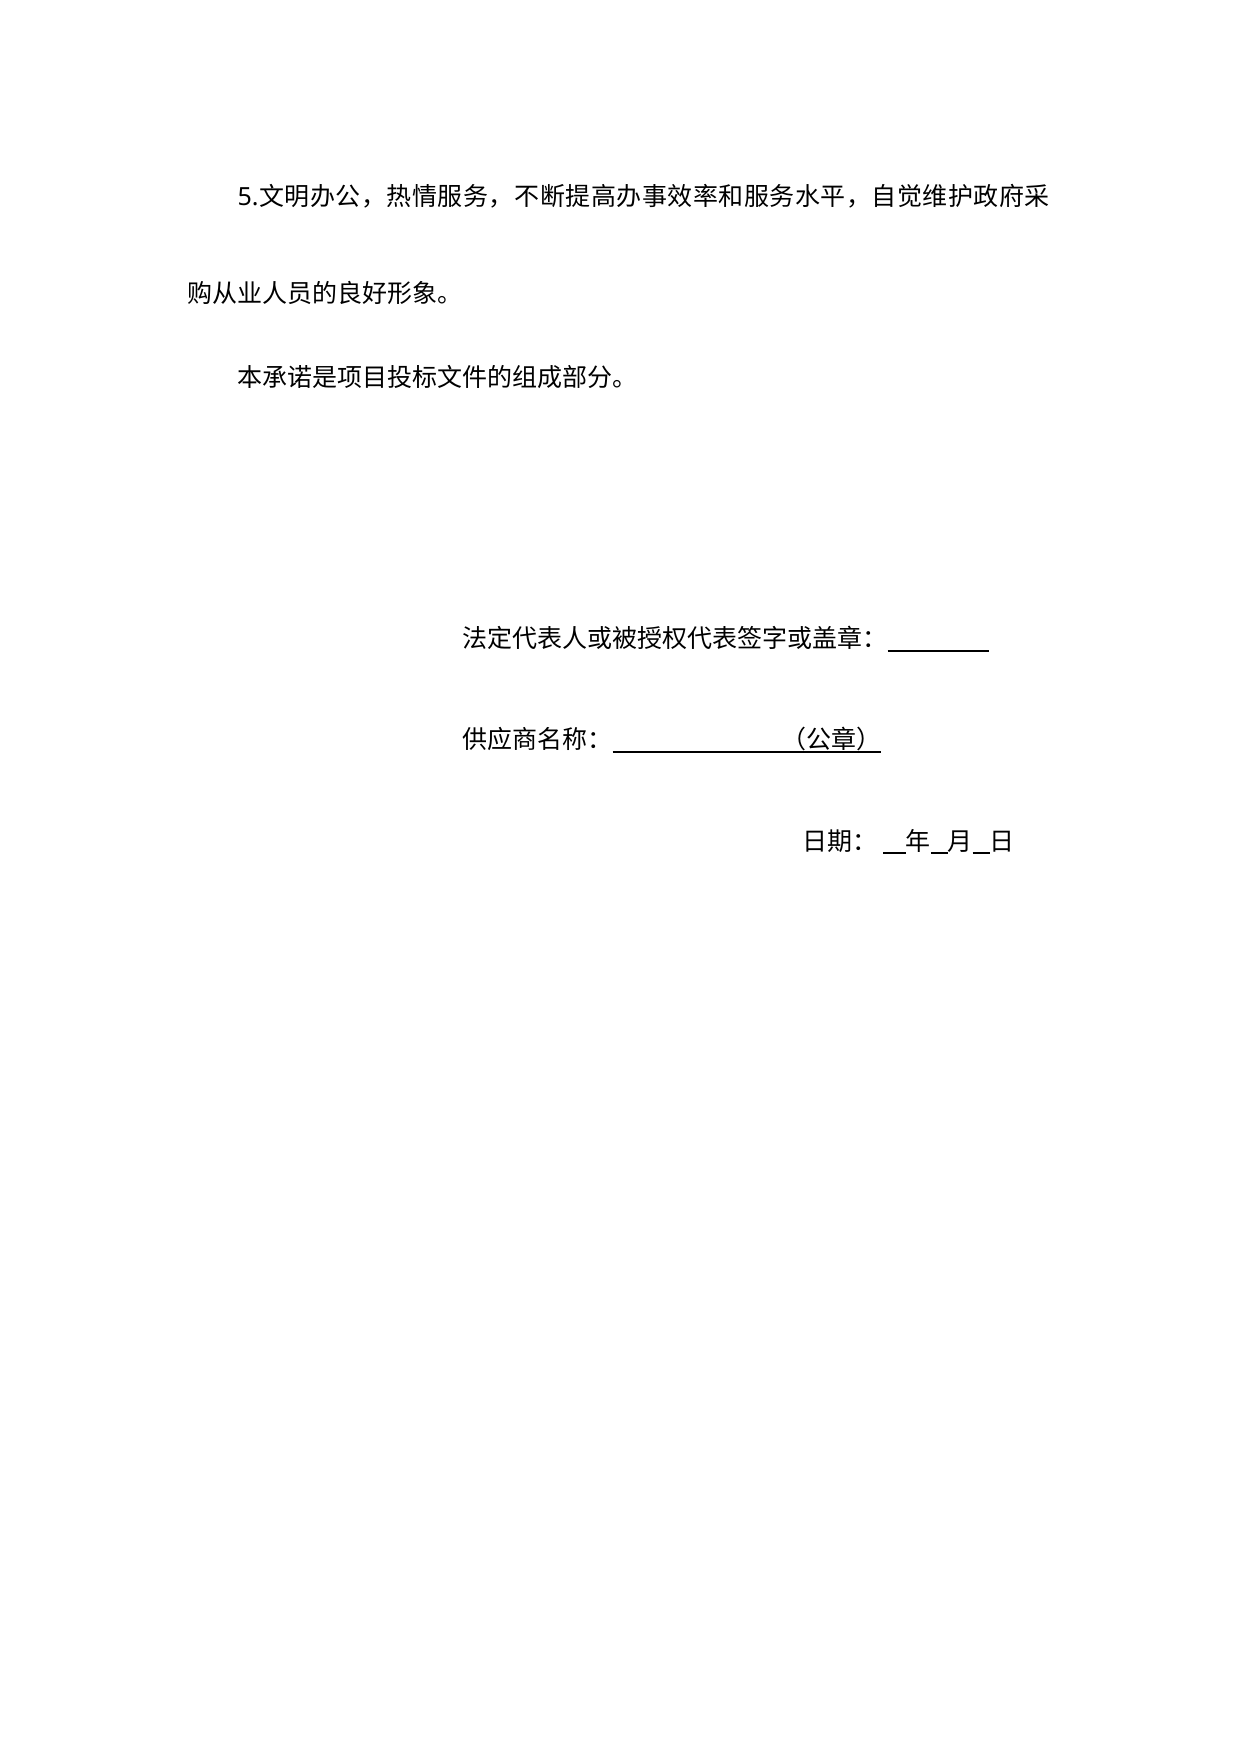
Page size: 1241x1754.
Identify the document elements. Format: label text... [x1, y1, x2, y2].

text 法定代表人或被授权代表签字或盖章： [187, 604, 1069, 669]
text 日期： 年 月 日 [187, 807, 1053, 872]
text 本承诺是项目投标文件的组成部分。 [187, 343, 1053, 408]
text 5.文明办公，热情服务，不断提高办事效率和服务水平，自觉维护政府采购从业人员的良好形象。 [187, 162, 1053, 324]
text 供应商名称： （公章） [187, 706, 1069, 771]
